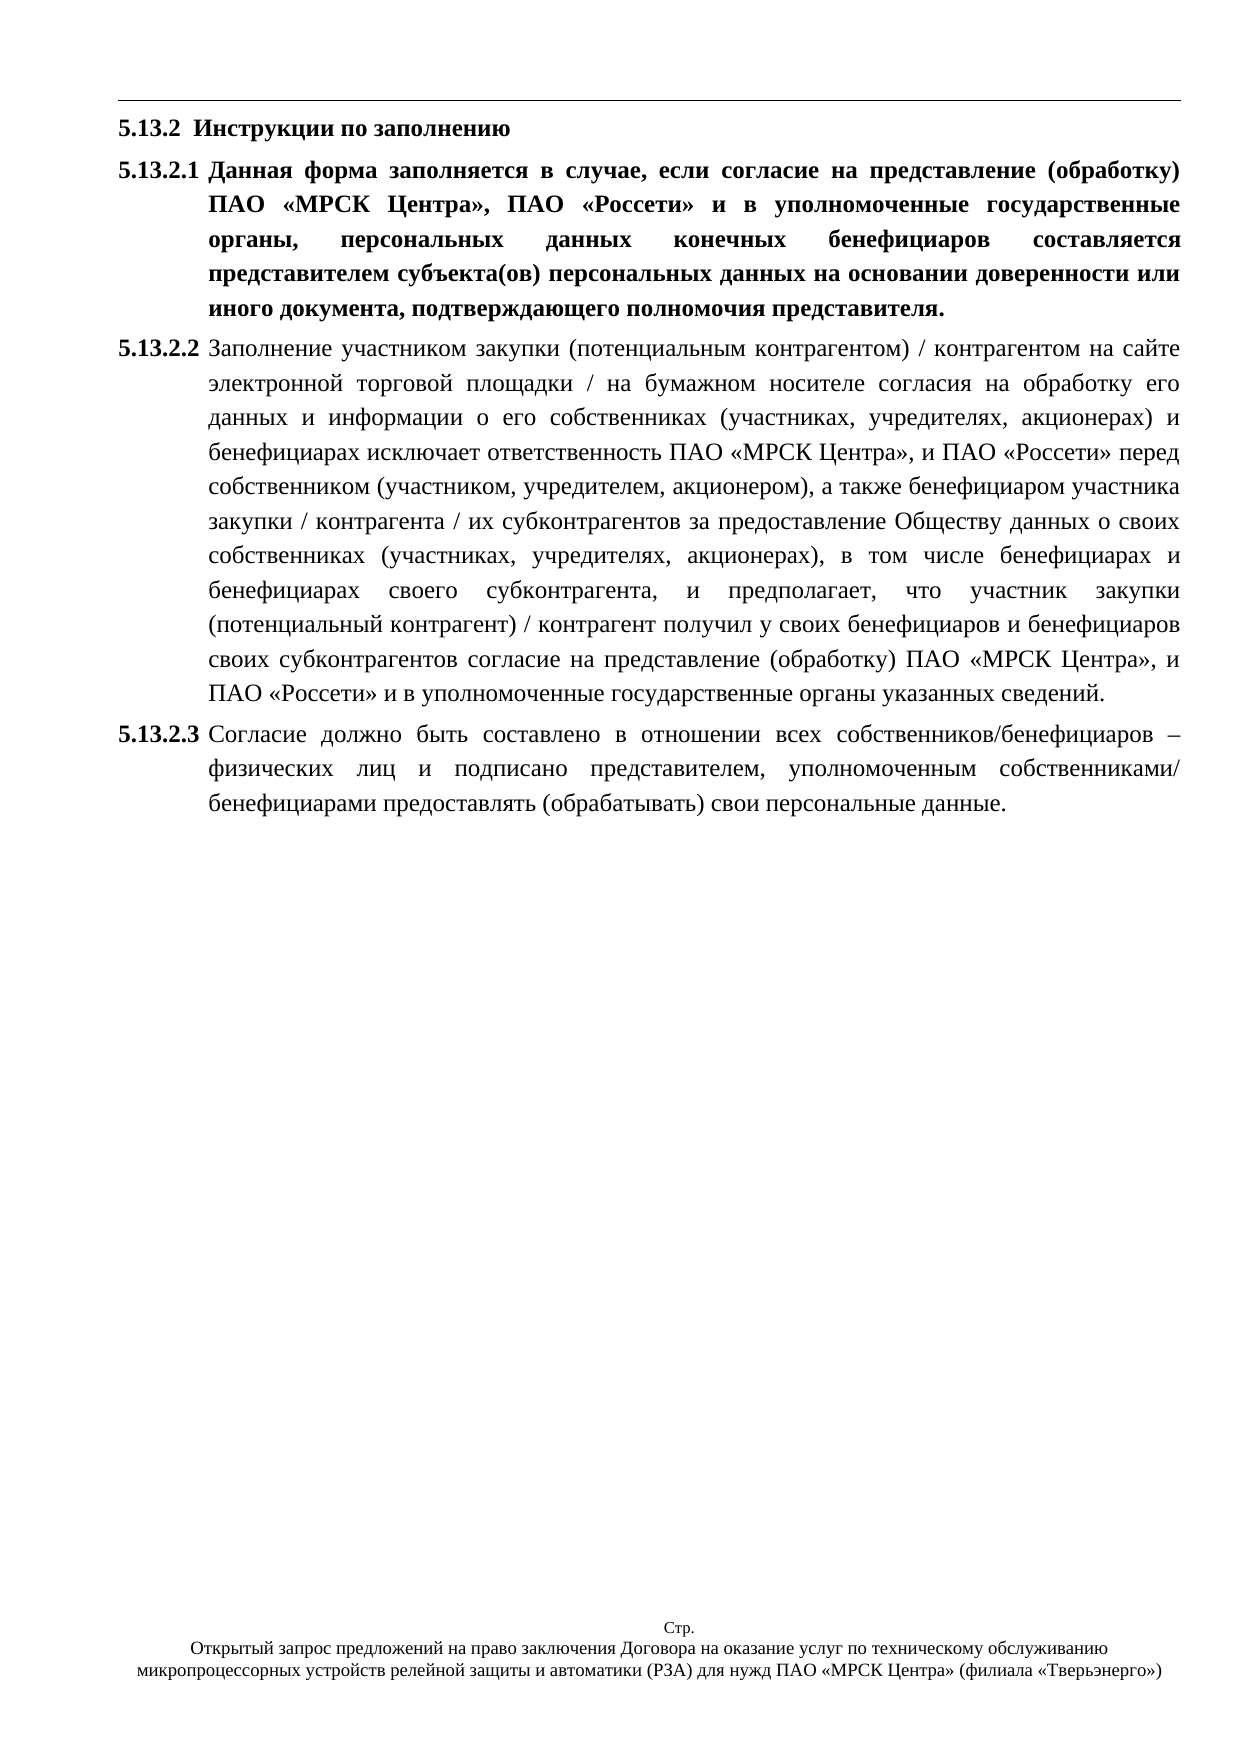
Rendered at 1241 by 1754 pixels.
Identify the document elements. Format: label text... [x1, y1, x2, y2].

list Согласие должно быть составлено в отношении всех собственников/бенефициаров – физических лиц и подписано представителем, уполномоченным собственниками/ бенефициарами предоставлять (обрабатывать) свои персональные данные. [118, 719, 1181, 817]
list Заполнение участником закупки (потенциальным контрагентом) / контрагентом на сайте электронной торговой площадки / на бумажном носителе согласия на обработку его данных и информации о его собственниках (участниках, учредителях, акционерах) и бенефициарах исключает ответственность ПАО «МРСК Центра», и ПАО «Россети» перед собственником (участником, учредителем, акционером), а также бенефициаром участника закупки / контрагента / их субконтрагентов за предоставление Обществу данных о своих собственниках (участниках, учредителях, акционерах), в том числе бенефициарах и бенефициарах своего субконтрагента, и предполагает, что участник закупки (потенциальный контрагент) / контрагент получил у своих бенефициаров и бенефициаров своих субконтрагентов согласие на представление (обработку) ПАО «МРСК Центра», и ПАО «Россети» и в уполномоченные государственные органы указанных сведений. [118, 333, 1181, 707]
list Данная форма заполняется в случае, если согласие на представление (обработку) ПАО «МРСК Центра», ПАО «Россети» и в уполномоченные государственные органы, персональных данных конечных бенефициаров составляется представителем субъекта(ов) персональных данных на основании доверенности или иного документа, подтверждающего полномочия представителя. [118, 155, 1181, 321]
subtitle Инструкции по заполнению [118, 113, 1181, 142]
